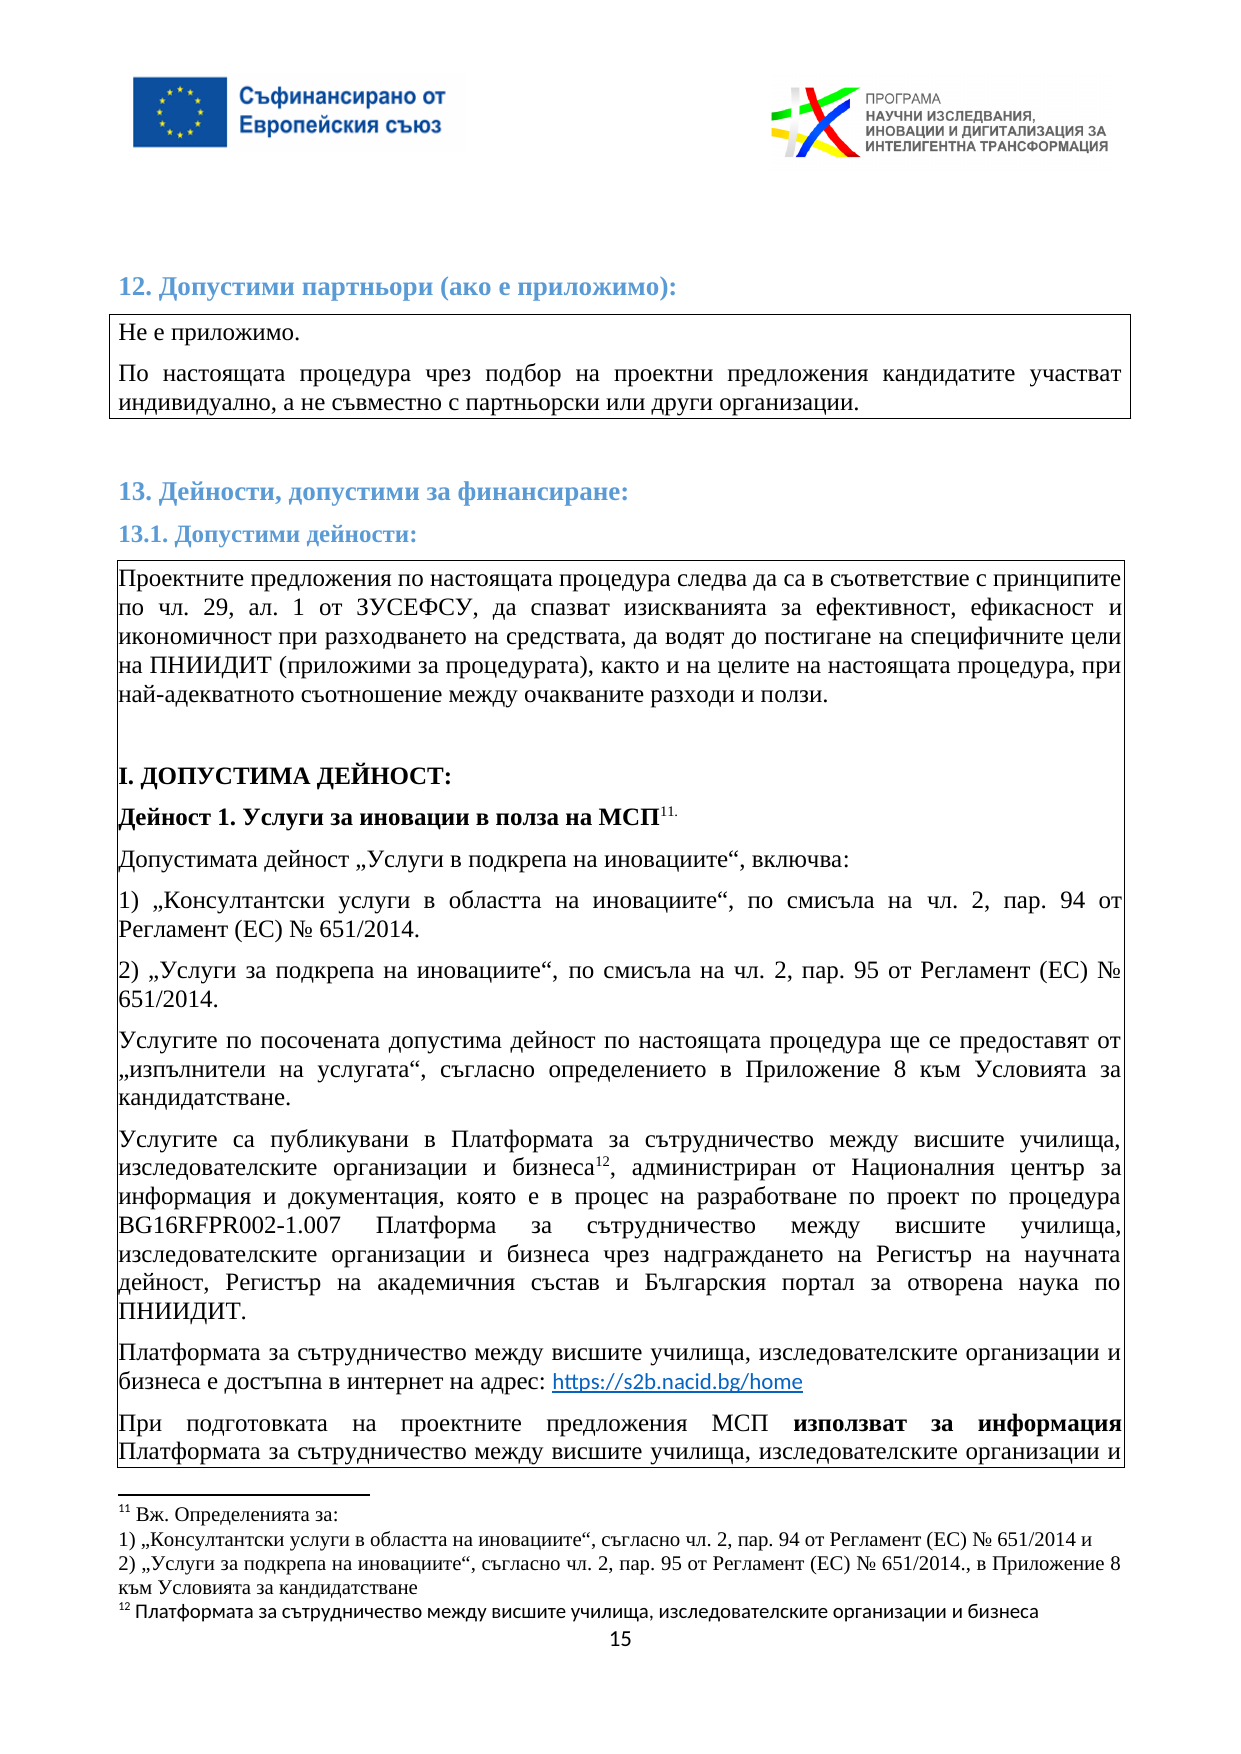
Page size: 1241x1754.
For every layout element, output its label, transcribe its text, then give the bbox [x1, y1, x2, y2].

text Услугите са публикувани в Платформата за сътрудничество между висшите училища, изследователските организации и бизнеса, администриран от Националния център за информация и документация, която е в процес на разработване по проект по процедура BG16RFPR002-1.007 Платформа за сътрудничество между висшите училища, изследователските организации и бизнеса чрез надграждането на Регистър на научната дейност, Регистър на академичния състав и Българския портал за отворена наука по ПНИИДИТ. [118, 1121, 1124, 1325]
text Услугите по посочената допустима дейност по настоящата процедура ще се предоставят от „изпълнители на услугата“, съгласно определението в Приложение 8 към Условията за кандидатстване. [118, 1022, 1124, 1111]
text I. ДОПУСТИМА ДЕЙНОСТ: [118, 758, 1124, 790]
picture [768, 73, 1111, 171]
text 1) „Консултантски услуги в областта на иновациите“, по смисъла на чл. 2, пар. 94 от Регламент (ЕС) № 651/2014. [118, 882, 1124, 942]
text Проектните предложения по настоящата процедура следва да са в съответствие с принципите по чл. 29, ал. 1 от ЗУСЕФСУ, да спазват изискванията за ефективност, ефикасност и икономичност при разходването на средствата, да водят до постигане на специфичните цели на ПНИИДИТ (приложими за процедурата), както и на целите на настоящата процедура, при най-адекватното съотношение между очакваните разходи и ползи. [118, 561, 1124, 707]
text По настоящата процедура чрез подбор на проектни предложения кандидатите участват индивидуално, а не съвместно с партньорски или други организации. [110, 355, 1130, 418]
text 2) „Услуги за подкрепа на иновациите“, по смисъла на чл. 2, пар. 95 от Регламент (ЕС) № 651/2014. [118, 952, 1124, 1012]
subtitle 13.1. Допустими дейности: [118, 519, 1122, 547]
text Платформата за сътрудничество между висшите училища, изследователските организации и бизнеса е достъпна в интернет на адрес: https://s2b.nacid.bg/home [118, 1334, 1124, 1395]
subtitle 12. Допустими партньори (ако е приложимо): [118, 270, 1122, 301]
text Не е приложимо. [110, 315, 1130, 346]
picture [129, 73, 466, 152]
subtitle 13. Дейности, допустими за финансиране: [118, 475, 1122, 506]
text Дейност 1. Услуги за иновации в полза на МСП. [118, 799, 1124, 831]
text Допустимата дейност „Услуги в подкрепа на иновациите“, включва: [118, 841, 1124, 872]
